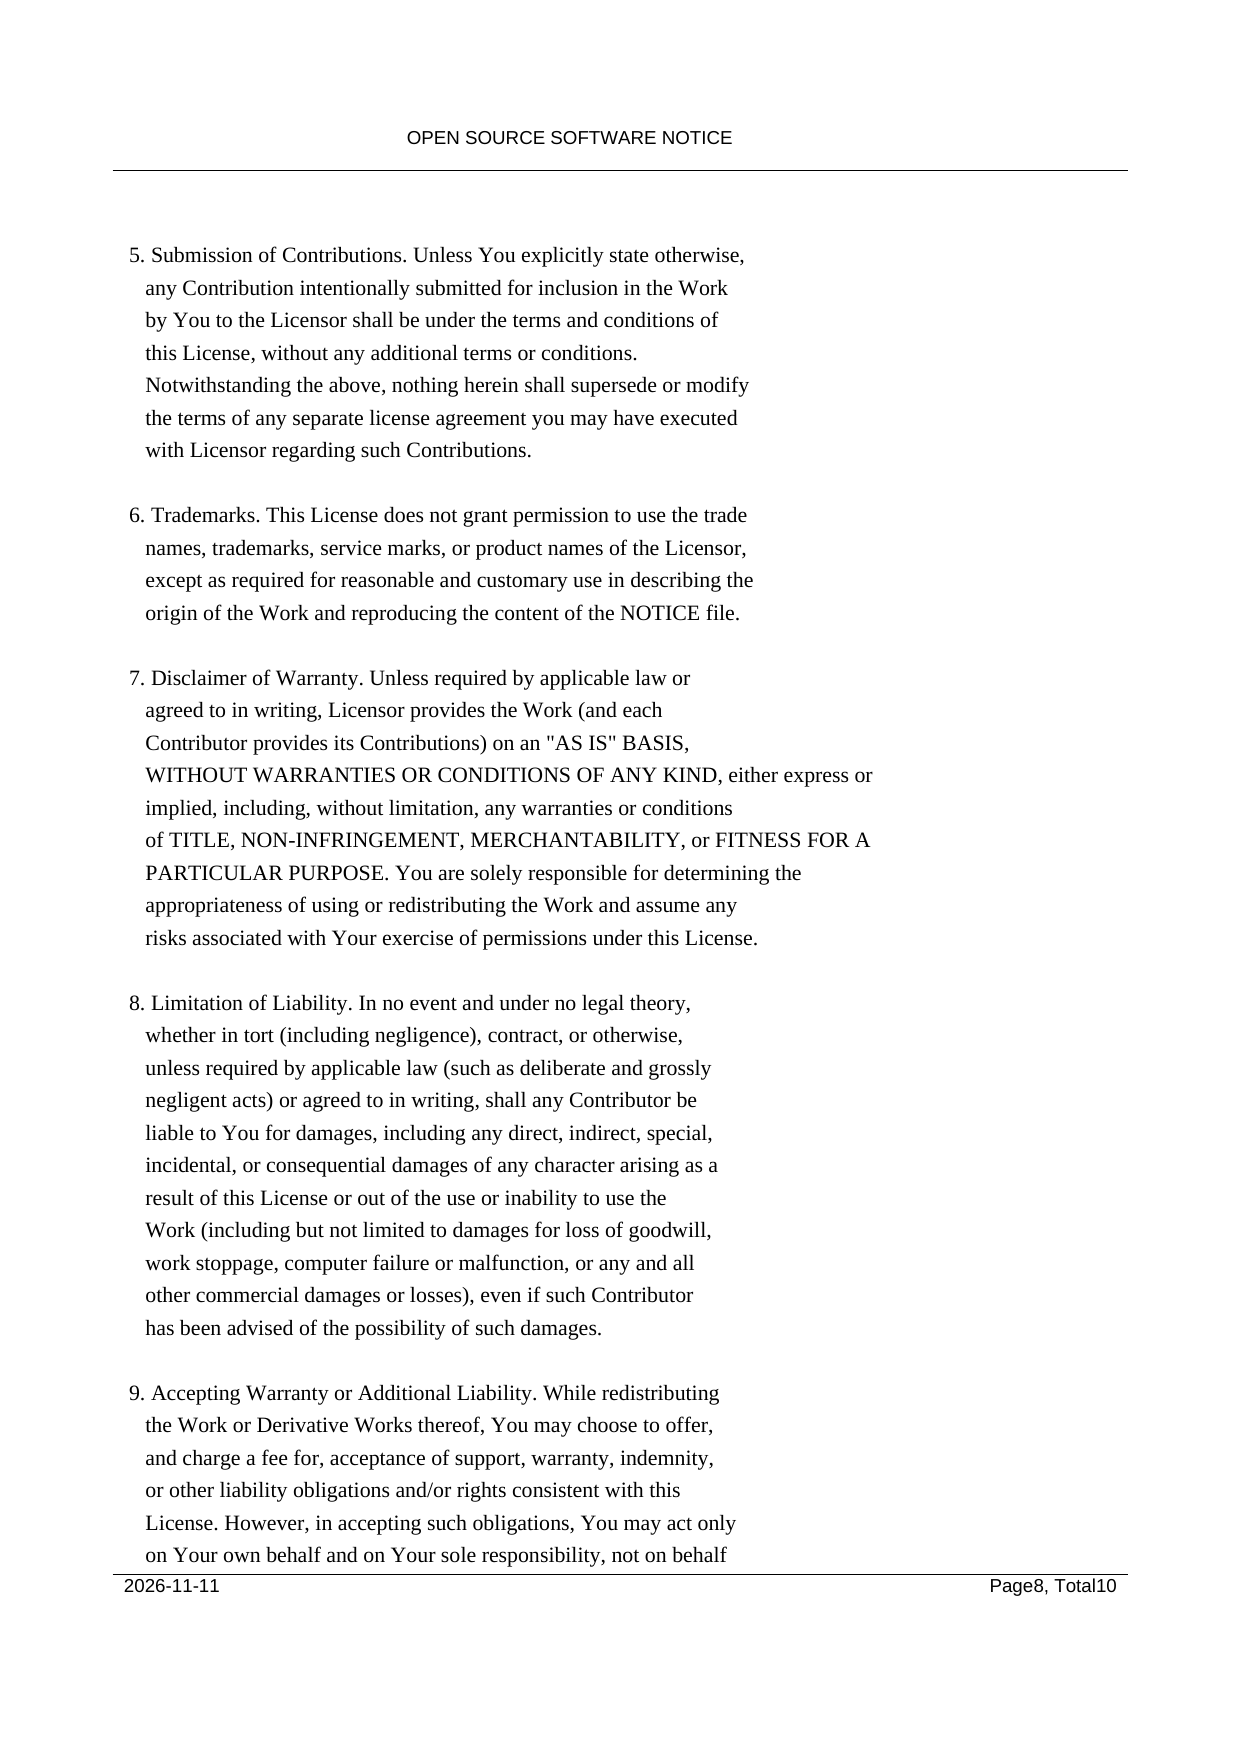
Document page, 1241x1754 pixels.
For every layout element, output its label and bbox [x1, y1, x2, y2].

text [112, 206, 1128, 1571]
